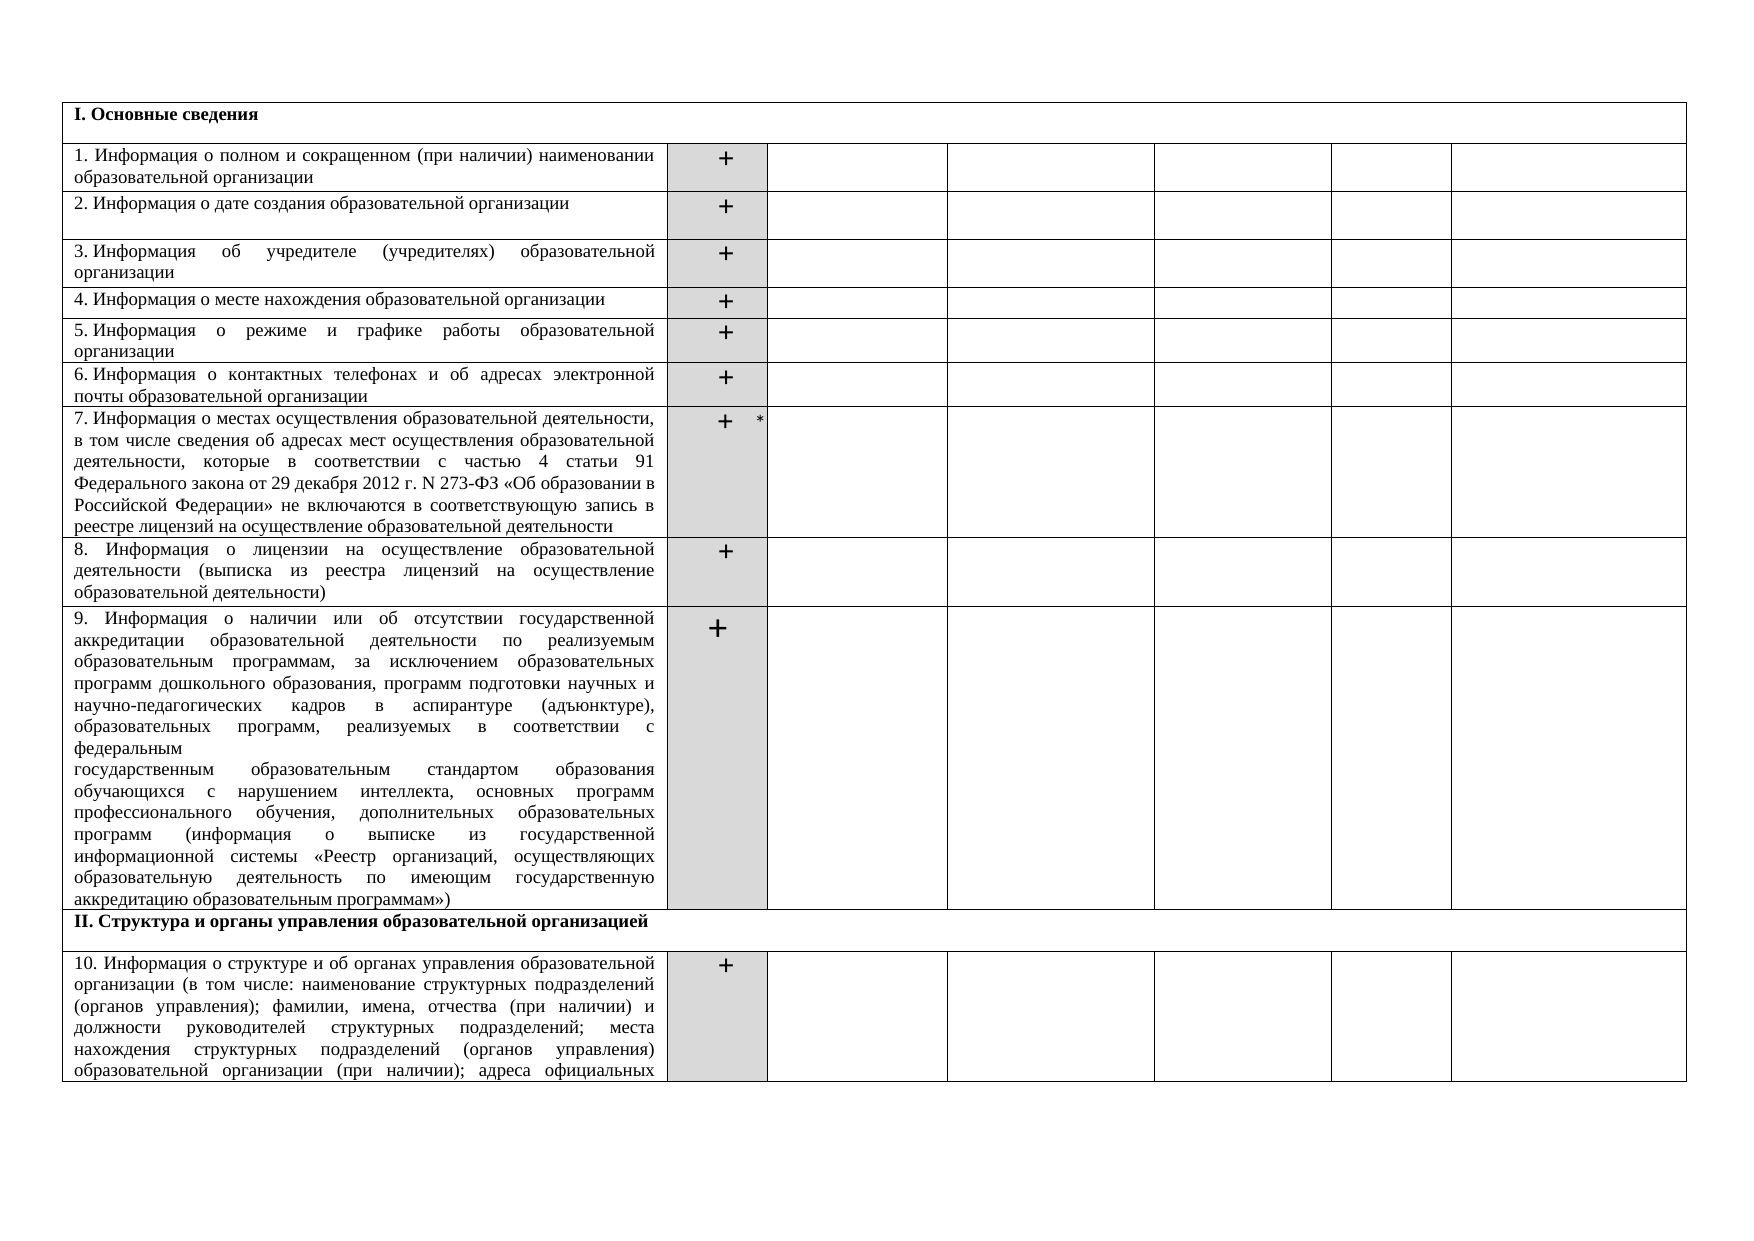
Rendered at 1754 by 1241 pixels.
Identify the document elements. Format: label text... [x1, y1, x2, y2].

table_cell [1155, 240, 1331, 287]
table_cell [768, 607, 947, 909]
table_cell [1452, 407, 1686, 537]
table_cell [668, 319, 767, 362]
table_cell [1332, 407, 1451, 537]
table_cell [768, 144, 947, 191]
table_cell [768, 952, 947, 1081]
table_cell [948, 144, 1154, 191]
table_cell [1155, 607, 1331, 909]
table_cell 2. Информация о дате создания образовательной организации [63, 192, 667, 239]
table_cell [1332, 538, 1451, 606]
table_cell [1155, 538, 1331, 606]
table_cell 3. Информация об учредителе (учредителях) образовательной организации [63, 240, 667, 287]
table_cell [1452, 952, 1686, 1081]
table_cell [768, 407, 947, 537]
table_cell [948, 319, 1154, 362]
table_cell [668, 538, 767, 606]
table_cell [1155, 952, 1331, 1081]
table_cell [1452, 319, 1686, 362]
table_cell [1155, 288, 1331, 318]
table_cell 4. Информация о месте нахождения образовательной организации [63, 288, 667, 318]
table_cell [768, 363, 947, 406]
table_cell I. Основные сведения [63, 103, 1686, 143]
table_cell [948, 363, 1154, 406]
table_cell [668, 952, 767, 1081]
table_cell [1332, 240, 1451, 287]
table_cell [668, 144, 767, 191]
table_cell [948, 240, 1154, 287]
table_cell [948, 407, 1154, 537]
table_cell * [668, 407, 767, 537]
table_cell [1332, 288, 1451, 318]
table_cell [1452, 192, 1686, 239]
table_cell II. Структура и органы управления образовательной организацией [63, 910, 1686, 951]
table_cell [1332, 363, 1451, 406]
table_cell + [668, 607, 767, 909]
table_cell [668, 288, 767, 318]
table_cell [1332, 192, 1451, 239]
table_cell [768, 192, 947, 239]
table_cell [668, 192, 767, 239]
table_cell [1452, 240, 1686, 287]
table_cell [768, 319, 947, 362]
table_cell [948, 952, 1154, 1081]
table_cell 1. Информация о полном и сокращенном (при наличии) наименовании образовательной организации [63, 144, 667, 191]
table_cell [1332, 319, 1451, 362]
table_cell [948, 538, 1154, 606]
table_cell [63, 952, 667, 1081]
table_cell [948, 607, 1154, 909]
table_cell 7. Информация о местах осуществления образовательной деятельности, в том числе сведения об адресах мест осуществления образовательной деятельности, которые в соответствии с частью 4 статьи 91 Федерального закона от 29 декабря 2012 г. N 273-ФЗ «Об образовании в Российской Федерации» не включаются в соответствующую запись в реестре лицензий на осуществление образовательной деятельности [63, 407, 667, 537]
table_cell [668, 240, 767, 287]
table_cell [1332, 144, 1451, 191]
table_cell [1155, 407, 1331, 537]
table_cell [1155, 144, 1331, 191]
table_cell [948, 288, 1154, 318]
table_cell [768, 240, 947, 287]
table_cell 5. Информация о режиме и графике работы образовательной организации [63, 319, 667, 362]
table_cell 9. Информация о наличии или об отсутствии государственной аккредитации образовательной деятельности по реализуемым образовательным программам, за исключением образовательных программ дошкольного образования, программ подготовки научных и научно-педагогических кадров в аспирантуре (адъюнктуре), образовательных программ, реализуемых в соответствии с федеральным государственным образовательным стандартом образования обучающихся с нарушением интеллекта, основных программ профессионального обучения, дополнительных образовательных программ (информация о выписке из государственной информационной системы «Реестр организаций, осуществляющих образовательную деятельность по имеющим государственную аккредитацию образовательным программам») [63, 607, 667, 909]
table_cell [1452, 144, 1686, 191]
table_cell [768, 288, 947, 318]
table_cell [768, 538, 947, 606]
table_cell [1155, 363, 1331, 406]
table_cell 8. Информация о лицензии на осуществление образовательной деятельности (выписка из реестра лицензий на осуществление образовательной деятельности) [63, 538, 667, 606]
table_cell [1155, 319, 1331, 362]
table_cell [1332, 952, 1451, 1081]
table_cell 6. Информация о контактных телефонах и об адресах электронной почты образовательной организации [63, 363, 667, 406]
table_cell [1155, 192, 1331, 239]
table_cell [668, 363, 767, 406]
table_cell [1452, 288, 1686, 318]
table_cell [948, 192, 1154, 239]
table_cell [1452, 538, 1686, 606]
table_cell [1452, 607, 1686, 909]
table_cell [1452, 363, 1686, 406]
table_cell [1332, 607, 1451, 909]
